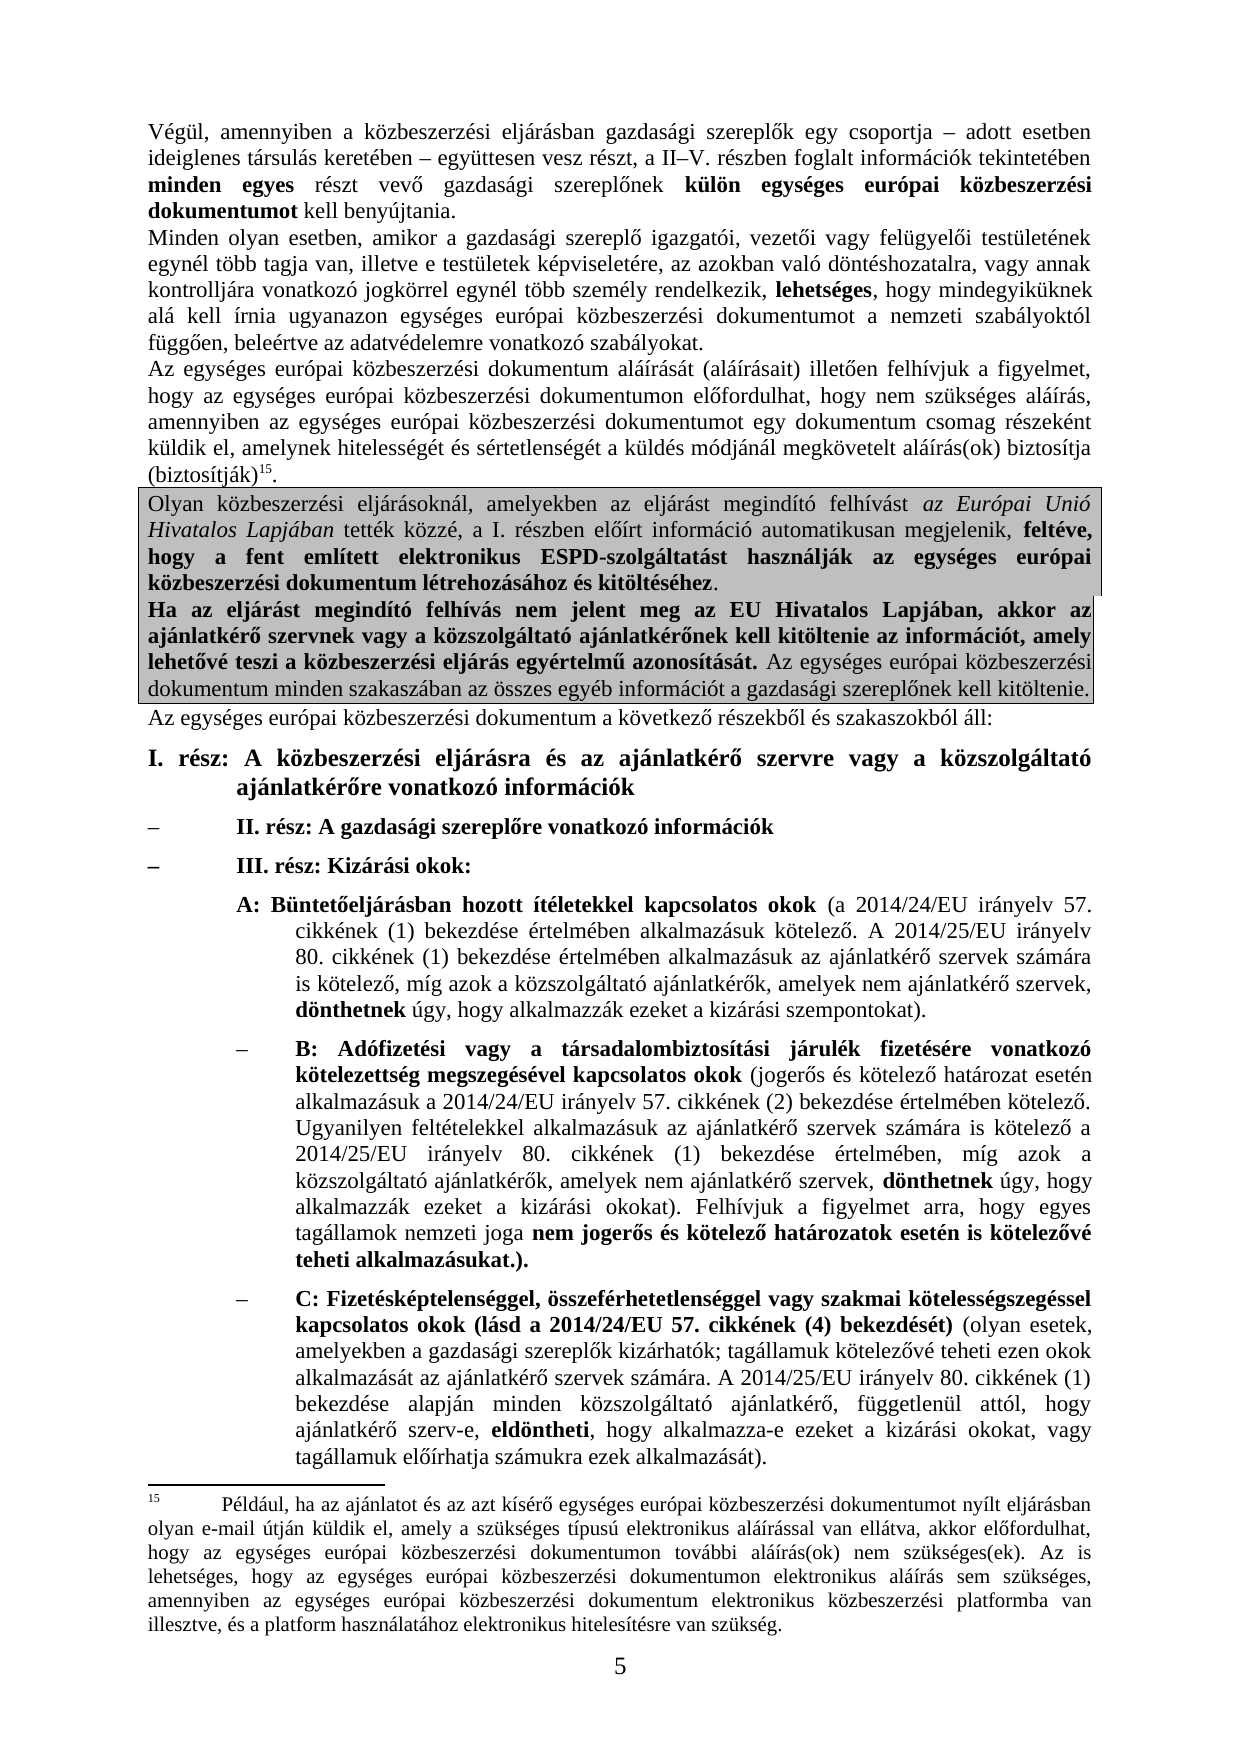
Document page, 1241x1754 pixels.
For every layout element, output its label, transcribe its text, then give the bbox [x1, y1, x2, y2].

text Olyan közbeszerzési eljárásoknál, amelyekben az eljárást megindító felhívást az Európai Unió Hivatalos Lapjában tették közzé, a I. részben előírt információ automatikusan megjelenik, feltéve, hogy a fent említett elektronikus ESPD-szolgáltatást használják az egységes európai közbeszerzési dokumentum létrehozásához és kitöltéséhez. [139, 488, 1101, 596]
text Végül, amennyiben a közbeszerzési eljárásban gazdasági szereplők egy csoportja – adott esetben ideiglenes társulás keretében – együttesen vesz részt, a II–V. részben foglalt információk tekintetében minden egyes részt vevő gazdasági szereplőnek külön egységes európai közbeszerzési dokumentumot kell benyújtania. [148, 118, 1093, 223]
list II. rész: A gazdasági szereplőre vonatkozó információk [148, 813, 1093, 839]
text Az egységes európai közbeszerzési dokumentum aláírását (aláírásait) illetően felhívjuk a figyelmet, hogy az egységes európai közbeszerzési dokumentumon előfordulhat, hogy nem szükséges aláírás, amennyiben az egységes európai közbeszerzési dokumentumot egy dokumentum csomag részeként küldik el, amelynek hitelességét és sértetlenségét a küldés módjánál megkövetelt aláírás(ok) biztosítja (biztosítják). [148, 355, 1093, 487]
text Minden olyan esetben, amikor a gazdasági szereplő igazgatói, vezetői vagy felügyelői testületének egynél több tagja van, illetve e testületek képviseletére, az azokban való döntéshozatalra, vagy annak kontrolljára vonatkozó jogkörrel egynél több személy rendelkezik, lehetséges, hogy mindegyiküknek alá kell írnia ugyanazon egységes európai közbeszerzési dokumentumot a nemzeti szabályoktól függően, beleértve az adatvédelemre vonatkozó szabályokat. [148, 223, 1093, 355]
text I. rész: A közbeszerzési eljárásra és az ajánlatkérő szervre vagy a közszolgáltató ajánlatkérőre vonatkozó információk [148, 743, 1093, 801]
text A: Büntetőeljárásban hozott ítéletekkel kapcsolatos okok (a 2014/24/EU irányelv 57. cikkének (1) bekezdése értelmében alkalmazásuk kötelező. A 2014/25/EU irányelv 80. cikkének (1) bekezdése értelmében alkalmazásuk az ajánlatkérő szervek számára is kötelező, míg azok a közszolgáltató ajánlatkérők, amelyek nem ajánlatkérő szervek, dönthetnek úgy, hogy alkalmazzák ezeket a kizárási szempontokat). [236, 891, 1093, 1022]
list C: Fizetésképtelenséggel, összeférhetetlenséggel vagy szakmai kötelességszegéssel kapcsolatos okok (lásd a 2014/24/EU 57. cikkének (4) bekezdését) (olyan esetek, amelyekben a gazdasági szereplők kizárhatók; tagállamuk kötelezővé teheti ezen okok alkalmazását az ajánlatkérő szervek számára. A 2014/25/EU irányelv 80. cikkének (1) bekezdése alapján minden közszolgáltató ajánlatkérő, függetlenül attól, hogy ajánlatkérő szerv-e, eldöntheti, hogy alkalmazza-e ezeket a kizárási okokat, vagy tagállamuk előírhatja számukra ezek alkalmazását). [236, 1285, 1093, 1469]
list B: Adófizetési vagy a társadalombiztosítási járulék fizetésére vonatkozó kötelezettség megszegésével kapcsolatos okok (jogerős és kötelező határozat esetén alkalmazásuk a 2014/24/EU irányelv 57. cikkének (2) bekezdése értelmében kötelező. Ugyanilyen feltételekkel alkalmazásuk az ajánlatkérő szervek számára is kötelező a 2014/25/EU irányelv 80. cikkének (1) bekezdése értelmében, míg azok a közszolgáltató ajánlatkérők, amelyek nem ajánlatkérő szervek, dönthetnek úgy, hogy alkalmazzák ezeket a kizárási okokat). Felhívjuk a figyelmet arra, hogy egyes tagállamok nemzeti joga nem jogerős és kötelező határozatok esetén is kötelezővé teheti alkalmazásukat.). [236, 1035, 1093, 1272]
list III. rész: Kizárási okok: [148, 852, 1093, 878]
text Az egységes európai közbeszerzési dokumentum a következő részekből és szakaszokból áll: [148, 704, 1093, 731]
text Ha az eljárást megindító felhívás nem jelent meg az EU Hivatalos Lapjában, akkor az ajánlatkérő szervnek vagy a közszolgáltató ajánlatkérőnek kell kitöltenie az információt, amely lehetővé teszi a közbeszerzési eljárás egyértelmű azonosítását. Az egységes európai közbeszerzési dokumentum minden szakaszában az összes egyéb információt a gazdasági szereplőnek kell kitöltenie. [139, 592, 1094, 703]
